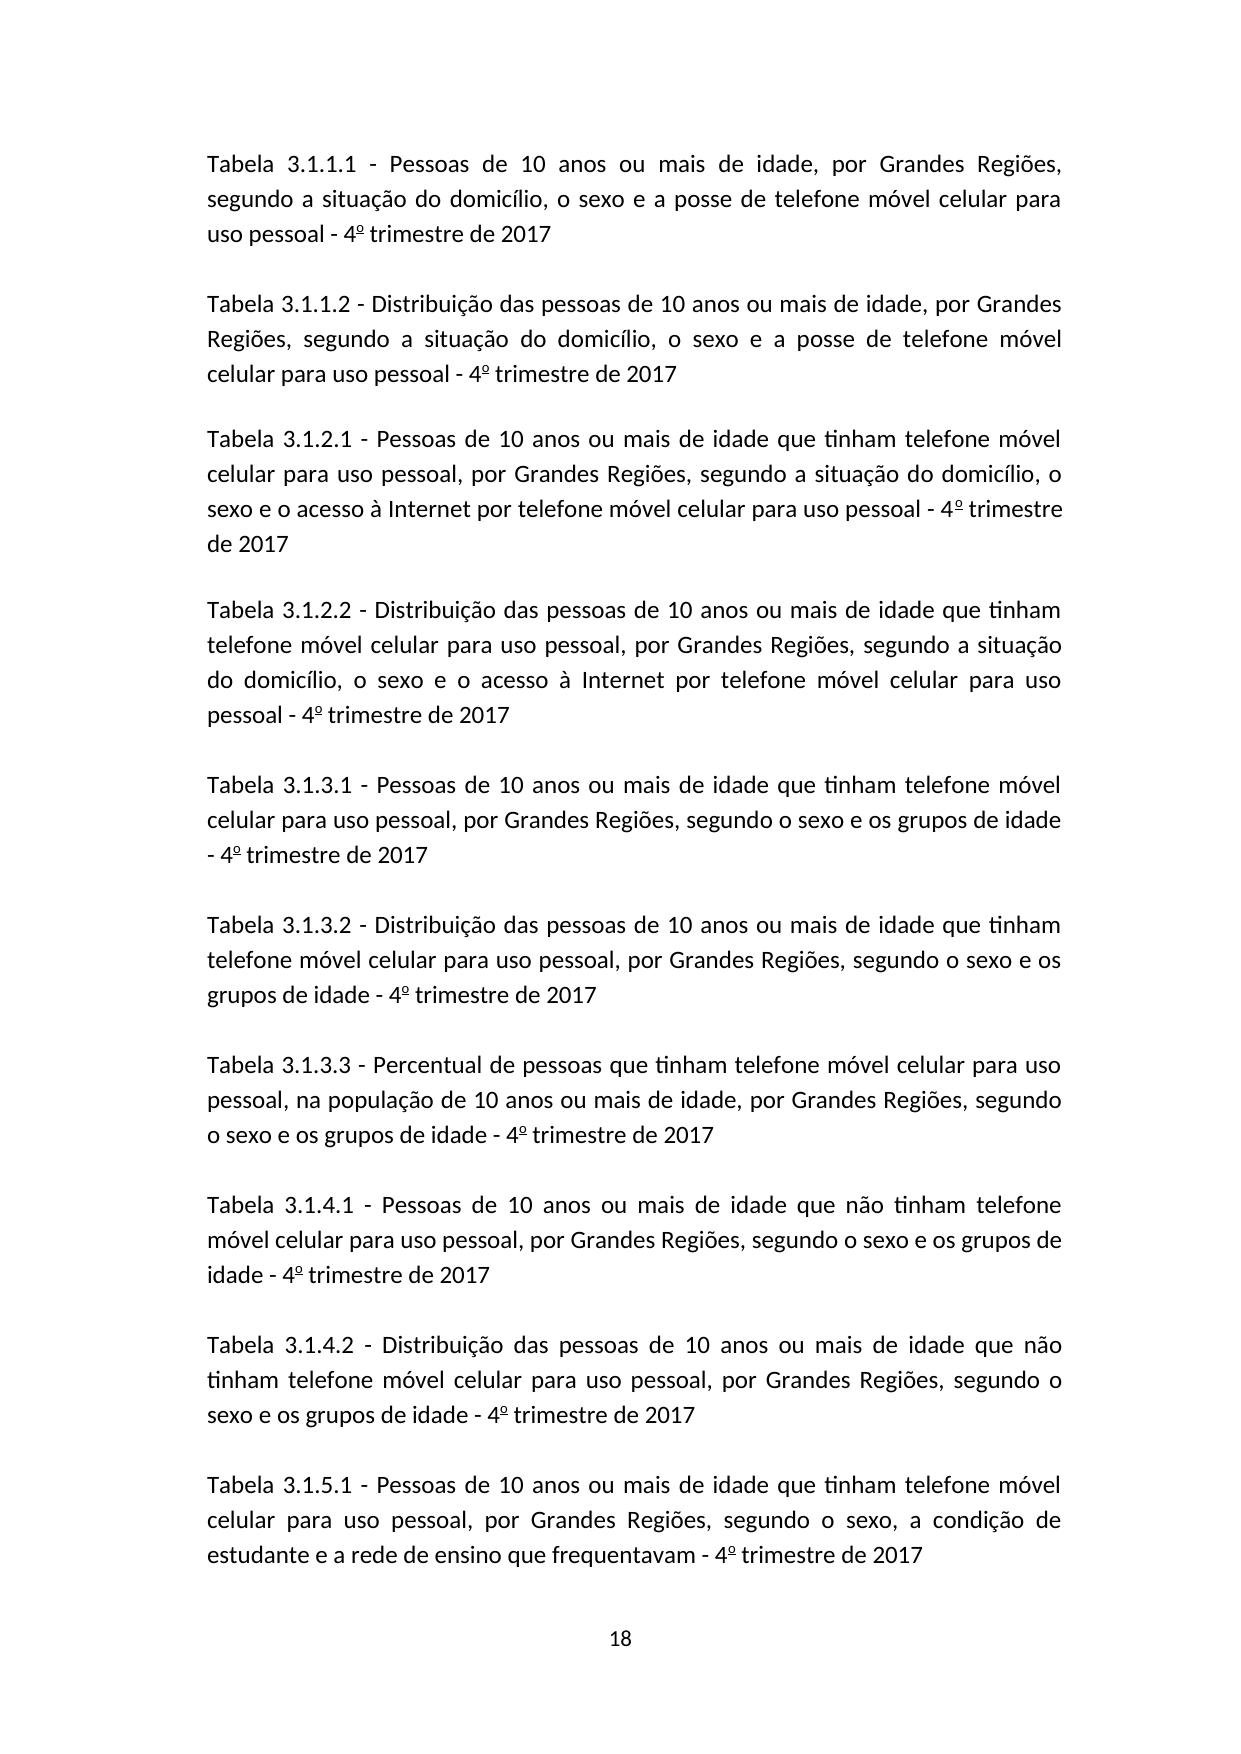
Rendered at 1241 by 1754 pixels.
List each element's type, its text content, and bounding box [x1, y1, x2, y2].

text Tabela 3.1.1.2 - Distribuição das pessoas de 10 anos ou mais de idade, por Grandes Regiões, segundo a situação do domicílio, o sexo e a posse de telefone móvel celular para uso pessoal - 4o trimestre de 2017 [207, 288, 1063, 388]
text Tabela 3.1.3.2 - Distribuição das pessoas de 10 anos ou mais de idade que tinham telefone móvel celular para uso pessoal, por Grandes Regiões, segundo o sexo e os grupos de idade - 4o trimestre de 2017 [207, 909, 1063, 1009]
text Tabela 3.1.2.1 - Pessoas de 10 anos ou mais de idade que tinham telefone móvel celular para uso pessoal, por Grandes Regiões, segundo a situação do domicílio, o sexo e o acesso à Internet por telefone móvel celular para uso pessoal - 4o trimestre de 2017 [207, 423, 1063, 559]
text Tabela 3.1.3.1 - Pessoas de 10 anos ou mais de idade que tinham telefone móvel celular para uso pessoal, por Grandes Regiões, segundo o sexo e os grupos de idade - 4o trimestre de 2017 [207, 769, 1063, 869]
text Tabela 3.1.1.1 - Pessoas de 10 anos ou mais de idade, por Grandes Regiões, segundo a situação do domicílio, o sexo e a posse de telefone móvel celular para uso pessoal - 4o trimestre de 2017 [207, 148, 1063, 248]
text Tabela 3.1.2.2 - Distribuição das pessoas de 10 anos ou mais de idade que tinham telefone móvel celular para uso pessoal, por Grandes Regiões, segundo a situação do domicílio, o sexo e o acesso à Internet por telefone móvel celular para uso pessoal - 4o trimestre de 2017 [207, 594, 1063, 729]
text Tabela 3.1.5.1 - Pessoas de 10 anos ou mais de idade que tinham telefone móvel celular para uso pessoal, por Grandes Regiões, segundo o sexo, a condição de estudante e a rede de ensino que frequentavam - 4o trimestre de 2017 [207, 1469, 1063, 1569]
text Tabela 3.1.3.3 - Percentual de pessoas que tinham telefone móvel celular para uso pessoal, na população de 10 anos ou mais de idade, por Grandes Regiões, segundo o sexo e os grupos de idade - 4o trimestre de 2017 [207, 1049, 1063, 1149]
text Tabela 3.1.4.1 - Pessoas de 10 anos ou mais de idade que não tinham telefone móvel celular para uso pessoal, por Grandes Regiões, segundo o sexo e os grupos de idade - 4o trimestre de 2017 [207, 1189, 1063, 1289]
text Tabela 3.1.4.2 - Distribuição das pessoas de 10 anos ou mais de idade que não tinham telefone móvel celular para uso pessoal, por Grandes Regiões, segundo o sexo e os grupos de idade - 4o trimestre de 2017 [207, 1329, 1063, 1429]
